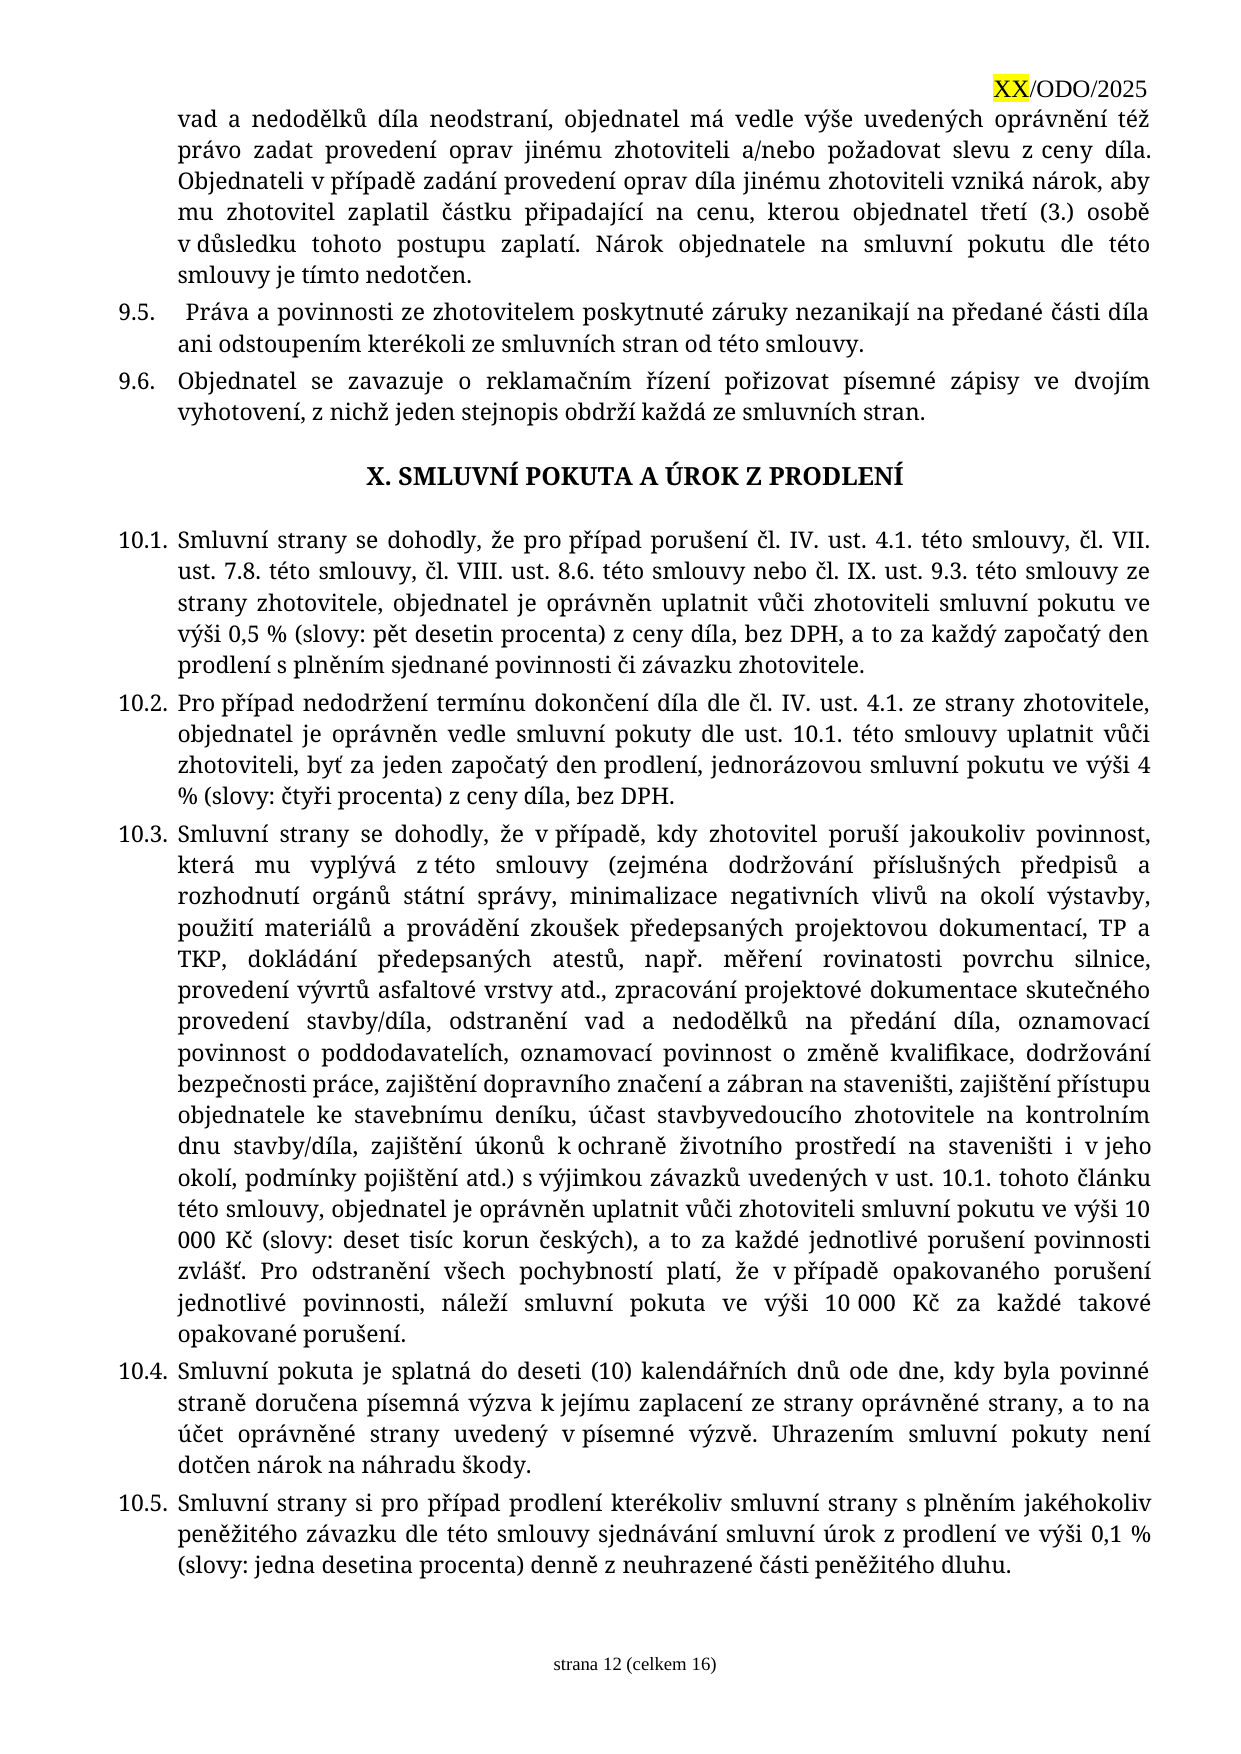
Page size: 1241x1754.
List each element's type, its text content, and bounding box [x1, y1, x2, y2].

list Práva a povinnosti ze zhotovitelem poskytnuté záruky nezanikají na předané části díla ani odstoupením kterékoli ze smluvních stran od této smlouvy. [118, 296, 1152, 359]
list Objednatel se zavazuje o reklamačním řízení pořizovat písemné zápisy ve dvojím vyhotovení, z nichž jeden stejnopis obdrží každá ze smluvních stran. [118, 365, 1152, 427]
list Smluvní strany si pro případ prodlení kterékoliv smluvní strany s plněním jakéhokoliv peněžitého závazku dle této smlouvy sjednávání smluvní úrok z prodlení ve výši 0,1 % (slovy: jedna desetina procenta) denně z neuhrazené části peněžitého dluhu. [118, 1487, 1152, 1580]
subtitle X. SMLUVNÍ POKUTA A ÚROK Z PRODLENÍ [118, 459, 1152, 493]
list Pro případ nedodržení termínu dokončení díla dle čl. IV. ust. 4.1. ze strany zhotovitele, objednatel je oprávněn vedle smluvní pokuty dle ust. 10.1. této smlouvy uplatnit vůči zhotoviteli, byť za jeden započatý den prodlení, jednorázovou smluvní pokutu ve výši 4 % (slovy: čtyři procenta) z ceny díla, bez DPH. [118, 687, 1152, 812]
list Smluvní strany se dohodly, že v případě, kdy zhotovitel poruší jakoukoliv povinnost, která mu vyplývá z této smlouvy (zejména dodržování příslušných předpisů a rozhodnutí orgánů státní správy, minimalizace negativních vlivů na okolí výstavby, použití materiálů a provádění zkoušek předepsaných projektovou dokumentací, TP a TKP, dokládání předepsaných atestů, např. měření rovinatosti povrchu silnice, provedení vývrtů asfaltové vrstvy atd., zpracování projektové dokumentace skutečného provedení stavby/díla, odstranění vad a nedodělků na předání díla, oznamovací povinnost o poddodavatelích, oznamovací povinnost o změně kvalifikace, dodržování bezpečnosti práce, zajištění dopravního značení a zábran na staveništi, zajištění přístupu objednatele ke stavebnímu deníku, účast stavbyvedoucího zhotovitele na kontrolním dnu stavby/díla, zajištění úkonů k ochraně životního prostředí na staveništi i v jeho okolí, podmínky pojištění atd.) s výjimkou závazků uvedených v ust. 10.1. tohoto článku této smlouvy, objednatel je oprávněn uplatnit vůči zhotoviteli smluvní pokutu ve výši 10 000 Kč (slovy: deset tisíc korun českých), a to za každé jednotlivé porušení povinnosti zvlášť. Pro odstranění všech pochybností platí, že v případě opakovaného porušení jednotlivé povinnosti, náleží smluvní pokuta ve výši 10 000 Kč za každé takové opakované porušení. [118, 818, 1152, 1349]
list Smluvní pokuta je splatná do deseti (10) kalendářních dnů ode dne, kdy byla povinné straně doručena písemná výzva k jejímu zaplacení ze strany oprávněné strany, a to na účet oprávněné strany uvedený v písemné výzvě. Uhrazením smluvní pokuty není dotčen nárok na náhradu škody. [118, 1355, 1152, 1480]
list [118, 102, 1152, 290]
list Smluvní strany se dohodly, že pro případ porušení čl. IV. ust. 4.1. této smlouvy, čl. VII. ust. 7.8. této smlouvy, čl. VIII. ust. 8.6. této smlouvy nebo čl. IX. ust. 9.3. této smlouvy ze strany zhotovitele, objednatel je oprávněn uplatnit vůči zhotoviteli smluvní pokutu ve výši 0,5 % (slovy: pět desetin procenta) z ceny díla, bez DPH, a to za každý započatý den prodlení s plněním sjednané povinnosti či závazku zhotovitele. [118, 524, 1152, 680]
